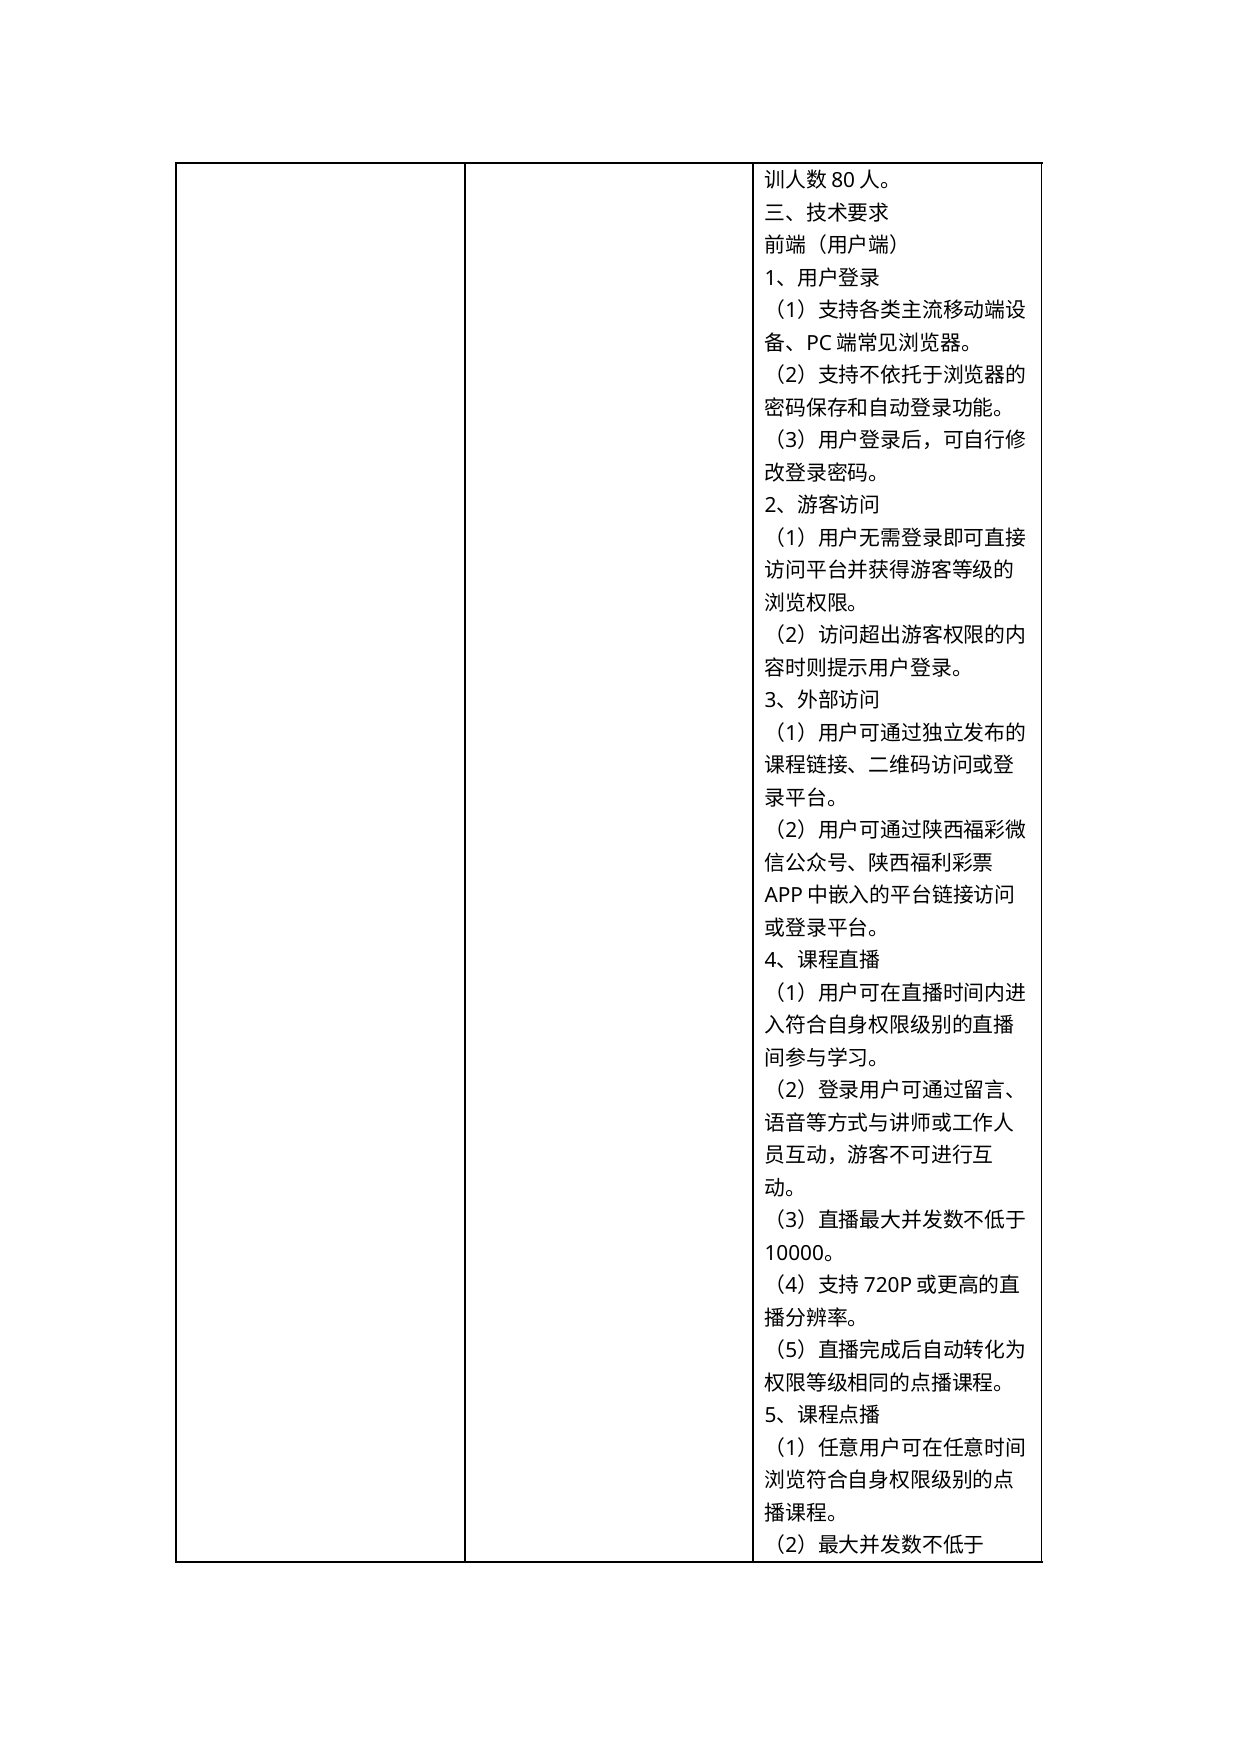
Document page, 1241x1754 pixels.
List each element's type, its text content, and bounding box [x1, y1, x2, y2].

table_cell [754, 164, 1041, 1561]
table_cell [466, 164, 752, 1561]
table_cell 1 [177, 164, 464, 1561]
